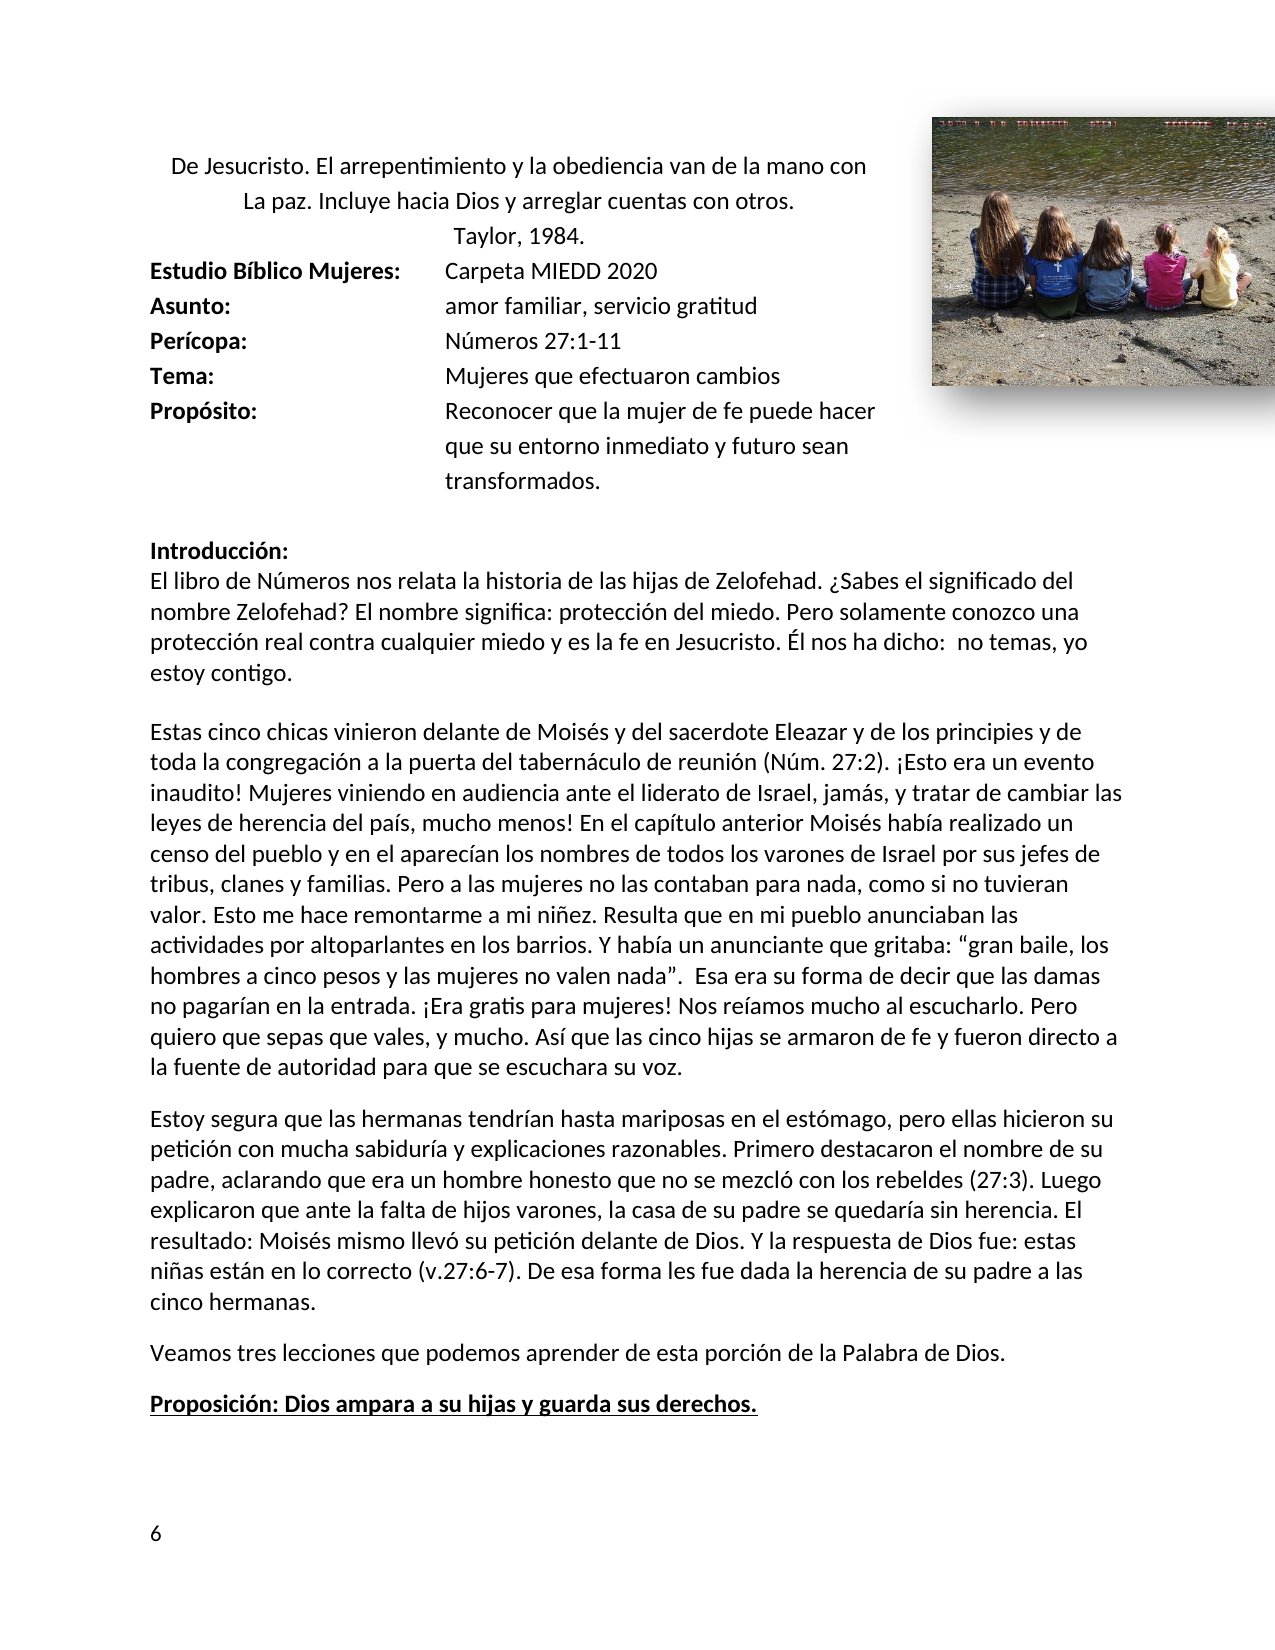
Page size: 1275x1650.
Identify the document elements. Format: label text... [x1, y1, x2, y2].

text Asunto: amor familiar, servicio gratitud [150, 290, 1125, 321]
text Propósito: Reconocer que la mujer de fe puede hacer que su entorno inmediato y futuro sean transformados. [150, 395, 1125, 496]
text Estudio Bíblico Mujeres: Carpeta MIEDD 2020 [150, 255, 1125, 286]
text Proposición: Dios ampara a su hijas y guarda sus derechos. [150, 1388, 1125, 1419]
text La paz. Incluye hacia Dios y arreglar cuentas con otros. [150, 185, 1125, 216]
text Perícopa: Números 27:1-11 [150, 325, 1125, 356]
text Estas cinco chicas vinieron delante de Moisés y del sacerdote Eleazar y de los principies y de toda la congregación a la puerta del tabernáculo de reunión (Núm. 27:2). ¡Esto era un evento inaudito! Mujeres viniendo en audiencia ante el liderato de Israel, jamás, y tratar de cambiar las leyes de herencia del país, mucho menos! En el capítulo anterior Moisés había realizado un censo del pueblo y en el aparecían los nombres de todos los varones de Israel por sus jefes de tribus, clanes y familias. Pero a las mujeres no las contaban para nada, como si no tuvieran valor. Esto me hace remontarme a mi niñez. Resulta que en mi pueblo anunciaban las actividades por altoparlantes en los barrios. Y había un anunciante que gritaba: “gran baile, los hombres a cinco pesos y las mujeres no valen nada”. Esa era su forma de decir que las damas no pagarían en la entrada. ¡Era gratis para mujeres! Nos reíamos mucho al escucharlo. Pero quiero que sepas que vales, y mucho. Así que las cinco hijas se armaron de fe y fueron directo a la fuente de autoridad para que se escuchara su voz. [150, 716, 1125, 1082]
text Tema: Mujeres que efectuaron cambios [150, 360, 1125, 391]
text El libro de Números nos relata la historia de las hijas de Zelofehad. ¿Sabes el significado del nombre Zelofehad? El nombre significa: protección del miedo. Pero solamente conozco una protección real contra cualquier miedo y es la fe en Jesucristo. Él nos ha dicho: no temas, yo estoy contigo. [150, 566, 1125, 716]
text Taylor, 1984. [150, 220, 1125, 251]
text Estoy segura que las hermanas tendrían hasta mariposas en el estómago, pero ellas hicieron su petición con mucha sabiduría y explicaciones razonables. Primero destacaron el nombre de su padre, aclarando que era un hombre honesto que no se mezcló con los rebeldes (27:3). Luego explicaron que ante la falta de hijos varones, la casa de su padre se quedaría sin herencia. El resultado: Moisés mismo llevó su petición delante de Dios. Y la respuesta de Dios fue: estas niñas están en lo correcto (v.27:6-7). De esa forma les fue dada la herencia de su padre a las cinco hermanas. [150, 1103, 1125, 1316]
text De Jesucristo. El arrepentimiento y la obediencia van de la mano con [150, 150, 1125, 181]
picture [932, 117, 1275, 386]
text Introducción: [150, 535, 1125, 566]
text Veamos tres lecciones que podemos aprender de esta porción de la Palabra de Dios. [150, 1337, 1125, 1368]
